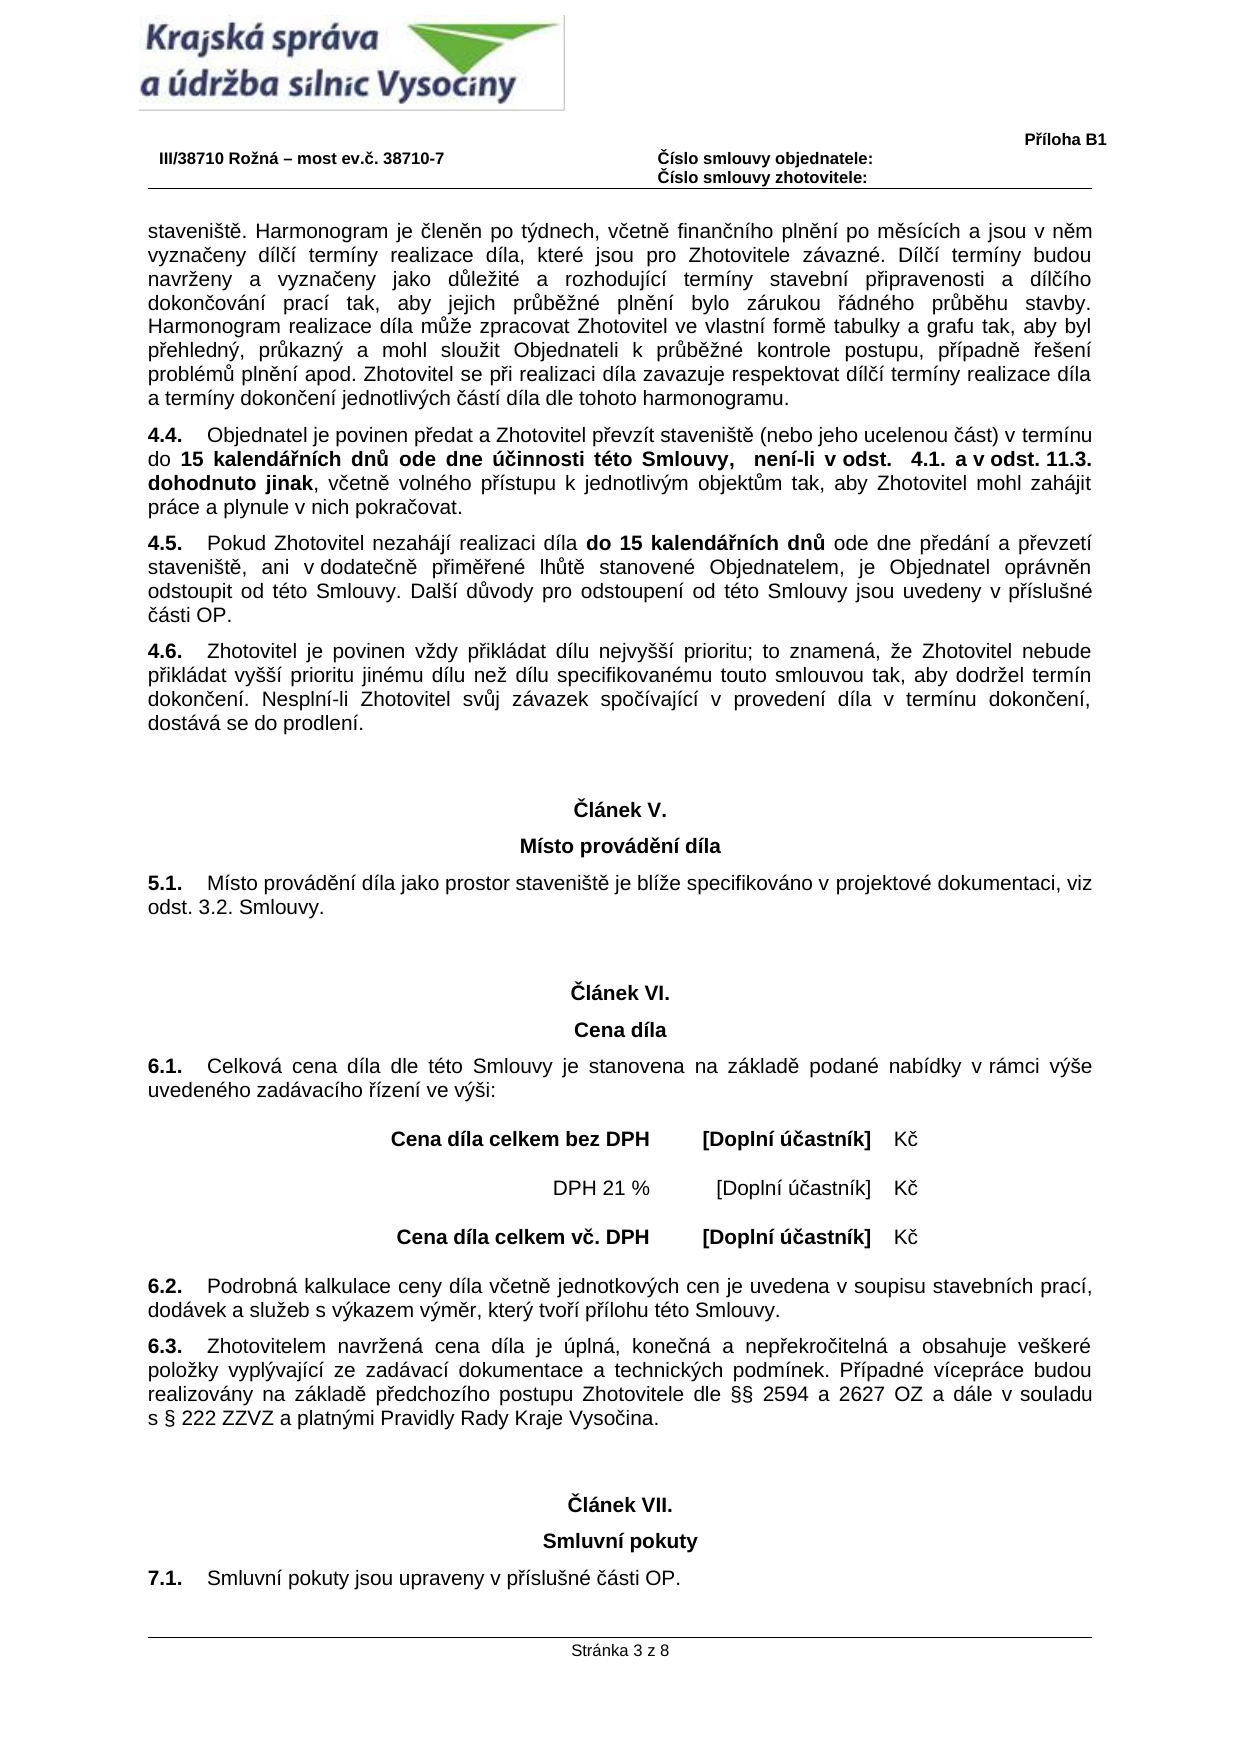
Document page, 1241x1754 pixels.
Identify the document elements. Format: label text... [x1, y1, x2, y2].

subtitle Článek VII. [148, 1492, 1092, 1516]
table_cell DPH 21 % [189, 1163, 661, 1212]
subtitle Místo provádění díla [148, 834, 1092, 858]
table_header Kč [883, 1114, 1060, 1163]
table_cell Kč [883, 1163, 1060, 1212]
text Článek VI. [148, 981, 1092, 1005]
table_header Cena díla celkem bez DPH [189, 1114, 661, 1163]
list Celková cena díla dle této Smlouvy je stanovena na základě podané nabídky v rámci výše uvedeného zadávacího řízení ve výši: [148, 1054, 1092, 1102]
list Pokud Zhotovitel nezahájí realizaci díla do 15 kalendářních dnů ode dne předání a převzetí staveniště, ani v dodatečně přiměřené lhůtě stanovené Objednatelem, je Objednatel oprávněn odstoupit od této Smlouvy. Další důvody pro odstoupení od této Smlouvy jsou uvedeny v příslušné části OP. [148, 531, 1092, 627]
list Zhotovitelem navržená cena díla je úplná, konečná a nepřekročitelná a obsahuje veškeré položky vyplývající ze zadávací dokumentace a technických podmínek. Případné vícepráce budou realizovány na základě předchozího postupu Zhotovitele dle §§ 2594 a 2627 OZ a dále v souladu s § 222 ZZVZ a platnými Pravidly Rady Kraje Vysočina. [148, 1334, 1092, 1430]
list Smluvní pokuty jsou upraveny v příslušné části OP. [148, 1565, 1092, 1589]
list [148, 218, 1092, 410]
list Objednatel je povinen předat a Zhotovitel převzít staveniště (nebo jeho ucelenou část) v termínu do 15 kalendářních dnů ode dne účinnosti této Smlouvy, není-li v odst. 4.1. a v odst. 11.3. dohodnuto jinak, včetně volného přístupu k jednotlivým objektům tak, aby Zhotovitel mohl zahájit práce a plynule v nich pokračovat. [148, 423, 1092, 518]
subtitle Smluvní pokuty [148, 1529, 1092, 1553]
subtitle Cena díla [148, 1017, 1092, 1041]
list Místo provádění díla jako prostor staveniště je blíže specifikováno v projektové dokumentaci, viz odst. 3.2. Smlouvy. [148, 871, 1092, 918]
table_cell Cena díla celkem vč. DPH [189, 1212, 661, 1261]
table_header [Doplní účastník] [661, 1114, 882, 1163]
list Podrobná kalkulace ceny díla včetně jednotkových cen je uvedena v soupisu stavebních prací, dodávek a služeb s výkazem výměr, který tvoří přílohu této Smlouvy. [148, 1274, 1092, 1322]
table_cell Kč [883, 1212, 1060, 1261]
list Zhotovitel je povinen vždy přikládat dílu nejvyšší prioritu; to znamená, že Zhotovitel nebude přikládat vyšší prioritu jinému dílu než dílu specifikovanému touto smlouvou tak, aby dodržel termín dokončení. Nesplní-li Zhotovitel svůj závazek spočívající v provedení díla v termínu dokončení, dostává se do prodlení. [148, 639, 1092, 735]
table_cell [Doplní účastník] [661, 1212, 882, 1261]
table_cell [Doplní účastník] [661, 1163, 882, 1212]
subtitle Článek V. [148, 798, 1092, 822]
picture [138, 15, 566, 112]
